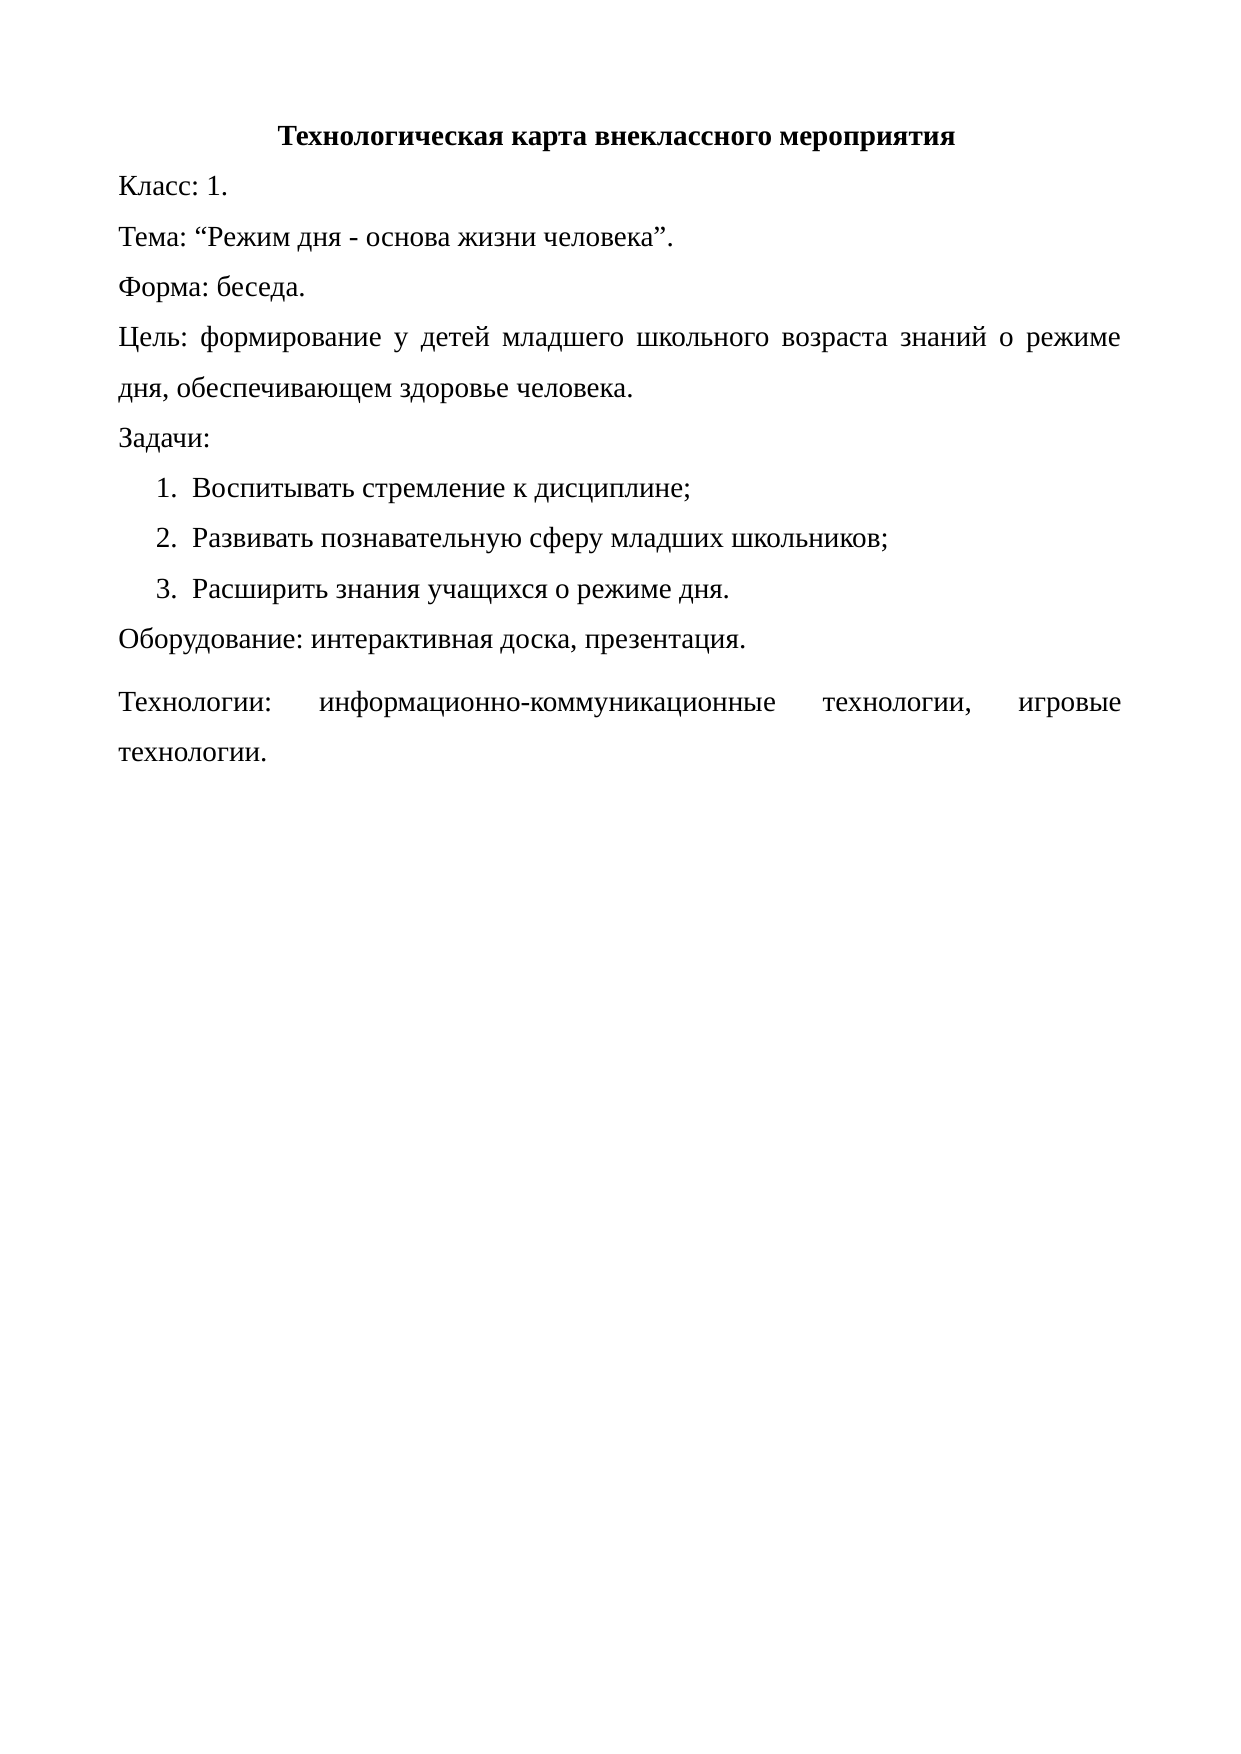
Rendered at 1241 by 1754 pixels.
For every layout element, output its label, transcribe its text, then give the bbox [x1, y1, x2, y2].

text Форма: беседа. [118, 269, 1122, 303]
text Технологии: информационно-коммуникационные технологии, игровые технологии. [118, 684, 1122, 768]
text Тема: “Режим дня - основа жизни человека”. [118, 219, 1122, 252]
text Задачи: [118, 420, 1122, 453]
text Класс: 1. [118, 168, 1122, 202]
text Оборудование: интерактивная доска, презентация. [118, 621, 1122, 655]
list Расширить знания учащихся о режиме дня. [156, 571, 1122, 604]
text Цель: формирование у детей младшего школьного возраста знаний о режиме дня, обеспечивающем здоровье человека. [118, 319, 1122, 403]
text Технологическая карта внеклассного мероприятия [118, 118, 1122, 152]
list Развивать познавательную сферу младших школьников; [156, 521, 1122, 554]
list Воспитывать стремление к дисциплине; [156, 470, 1122, 504]
